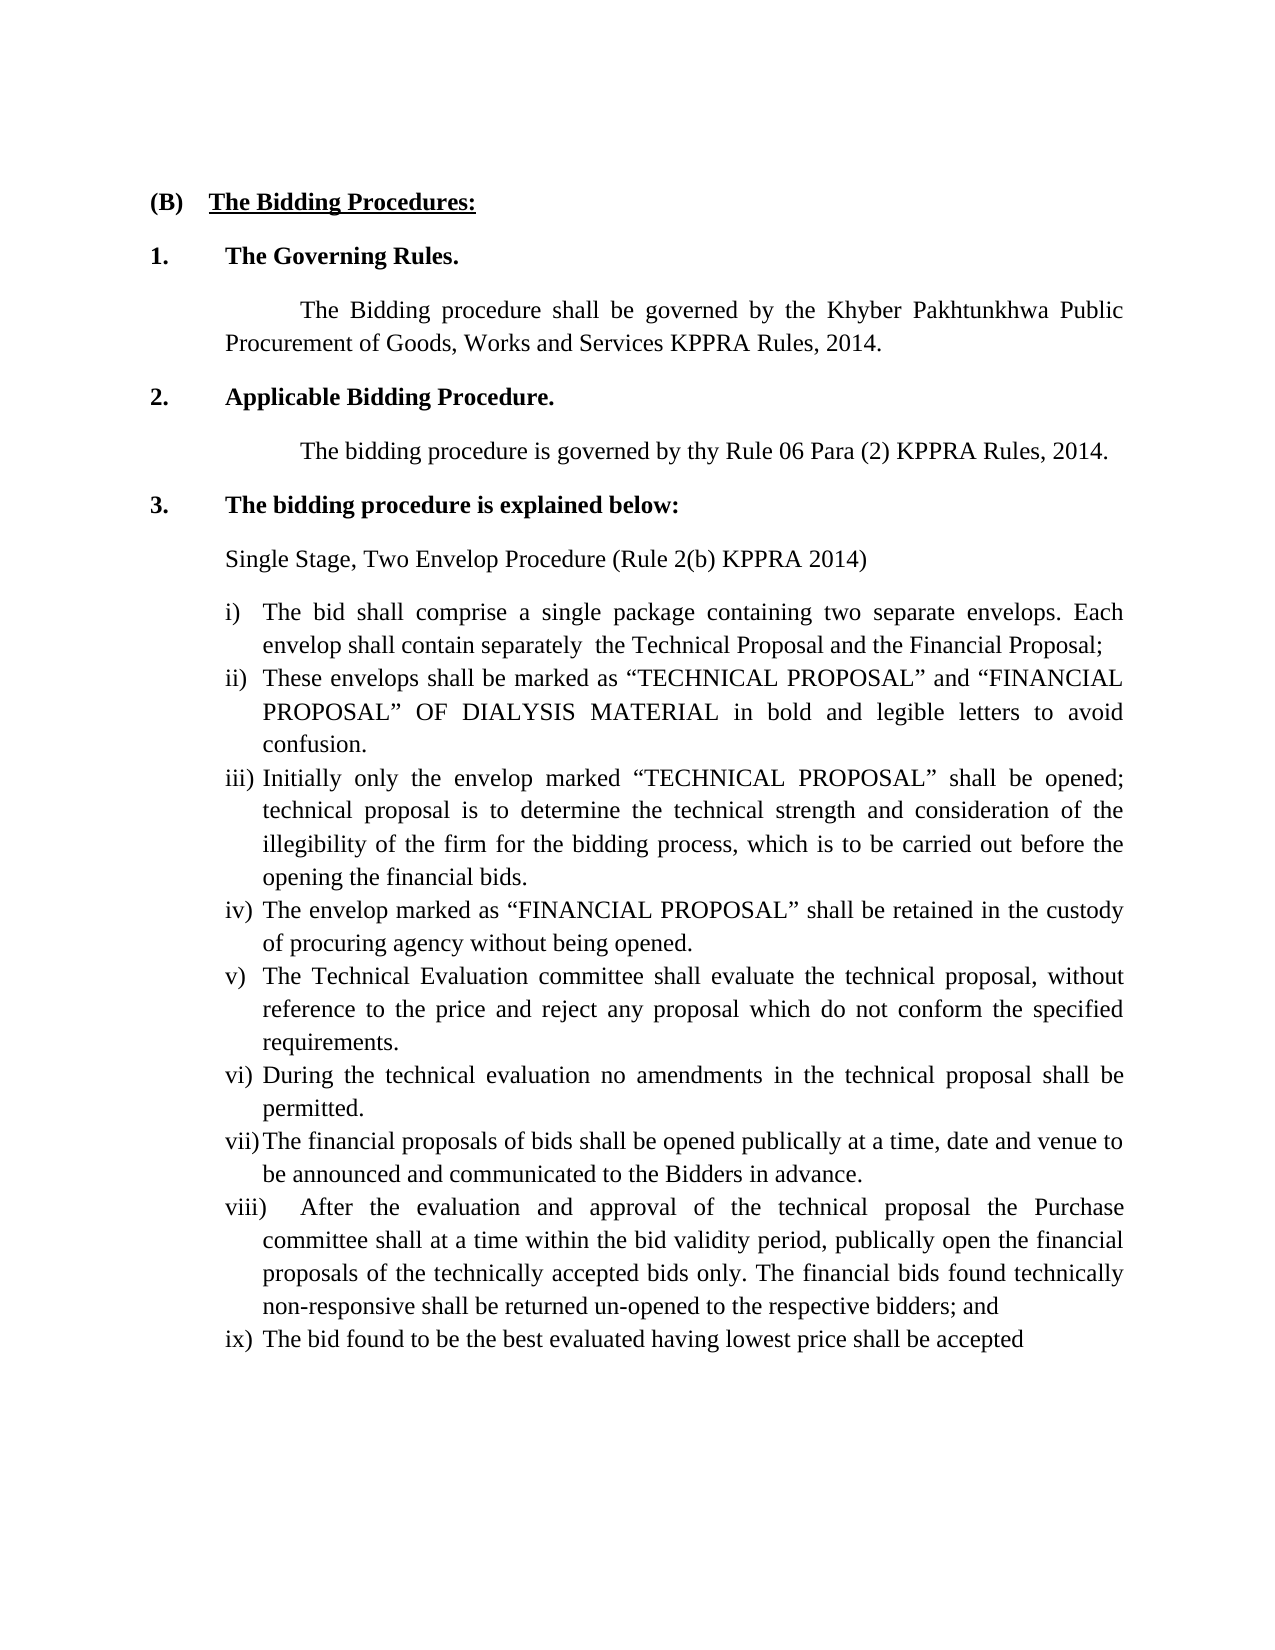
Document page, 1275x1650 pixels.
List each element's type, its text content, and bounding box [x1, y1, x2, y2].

list The financial proposals of bids shall be opened publically at a time, date and venue to be announced and communicated to the Bidders in advance. [225, 1126, 1125, 1188]
text 2. Applicable Bidding Procedure. [150, 382, 1125, 411]
list After the evaluation and approval of the technical proposal the Purchase committee shall at a time within the bid validity period, publically open the financial proposals of the technically accepted bids only. The financial bids found technically non-responsive shall be returned un-opened to the respective bidders; and [225, 1192, 1125, 1320]
list Initially only the envelop marked “TECHNICAL PROPOSAL” shall be opened; technical proposal is to determine the technical strength and consideration of the illegibility of the firm for the bidding process, which is to be carried out before the opening the financial bids. [225, 763, 1125, 890]
text 1. The Governing Rules. [150, 241, 1125, 270]
list The envelop marked as “FINANCIAL PROPOSAL” shall be retained in the custody of procuring agency without being opened. [225, 895, 1125, 956]
list The Technical Evaluation committee shall evaluate the technical proposal, without reference to the price and reject any proposal which do not conform the specified requirements. [225, 961, 1125, 1056]
text (B) The Bidding Procedures: [150, 187, 1125, 216]
list The bid found to be the best evaluated having lowest price shall be accepted [225, 1324, 1125, 1353]
text 3. The bidding procedure is explained below: [150, 490, 1125, 518]
list These envelops shall be marked as “TECHNICAL PROPOSAL” and “FINANCIAL PROPOSAL” OF DIALYSIS MATERIAL in bold and legible letters to avoid confusion. [225, 663, 1125, 758]
list During the technical evaluation no amendments in the technical proposal shall be permitted. [225, 1060, 1125, 1122]
text Single Stage, Two Envelop Procedure (Rule 2(b) KPPRA 2014) [150, 544, 1125, 572]
text The Bidding procedure shall be governed by the Khyber Pakhtunkhwa Public Procurement of Goods, Works and Services KPPRA Rules, 2014. [225, 295, 1125, 357]
text The bidding procedure is governed by thy Rule 06 Para (2) KPPRA Rules, 2014. [225, 436, 1125, 465]
list The bid shall comprise a single package containing two separate envelops. Each envelop shall contain separately the Technical Proposal and the Financial Proposal; [225, 597, 1125, 659]
